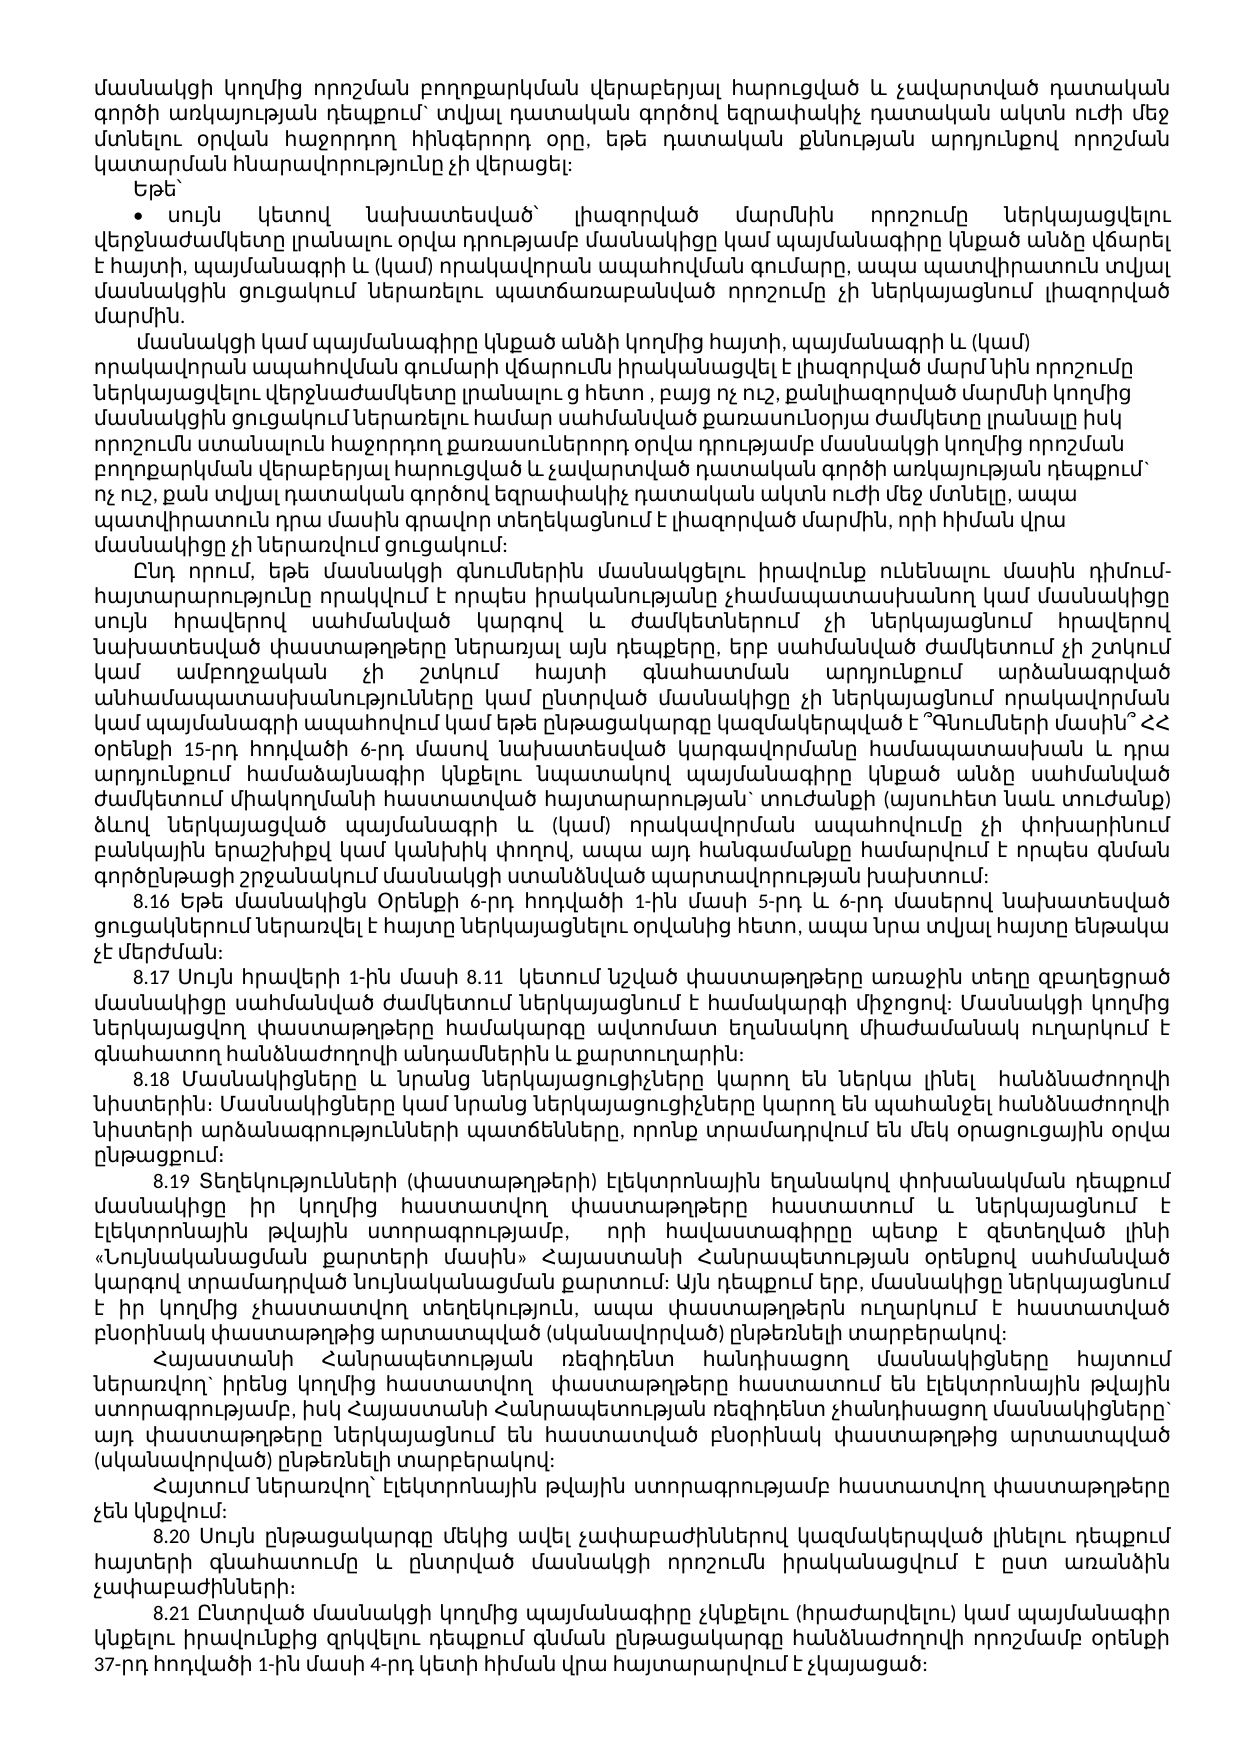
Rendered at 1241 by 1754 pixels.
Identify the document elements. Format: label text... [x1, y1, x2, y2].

text 8.21 Ընտրված մասնակցի կողմից պայմանագիրը չկնքելու (հրաժարվելու) կամ պայմանագիր կնքելու իրավունքից զրկվելու դեպքում գնման ընթացակարգը հանձնաժողովի որոշմամբ օրենքի 37-րդ հոդվածի 1-ին մասի 4-րդ կետի հիման վրա հայտարարվում է չկայացած: [94, 1600, 1171, 1676]
text 8.16 Եթե մասնակիցն Օրենքի 6-րդ հոդվածի 1-ին մասի 5-րդ և 6-րդ մասերով նախատեսված ցուցակներում ներառվել է հայտը ներկայացնելու օրվանից հետո, ապա նրա տվյալ հայտը ենթակա չէ մերժման: [94, 888, 1171, 964]
text 8.17 Սույն հրավերի 1-ին մասի 8.11 կետում նշված փաստաթղթերը առաջին տեղը զբաղեցրած մասնակիցը սահմանված ժամկետում ներկայացնում է համակարգի միջոցով: Մասնակցի կողմից ներկայացվող փաստաթղթերը համակարգը ավտոմատ եղանակող միաժամանակ ուղարկում է գնահատող հանձնաժողովի անդամներին և քարտուղարին: [94, 964, 1171, 1066]
text մասնակցի կամ պայմանագիրը կնքած անձի կողմից հայտի, պայմանագրի և (կամ) որակավորան ապահովման գումարի վճարումն իրականացվել է լիազորված մարմ նին որոշումը ներկայացվելու վերջնաժամկետը լրանալու ց հետո , բայց ոչ ուշ, քանլիազորված մարմնի կողմից մասնակցին ցուցակում ներառելու համար սահմանված քառասունօրյա ժամկետը լրանալը իսկ որոշումն ստանալուն հաջորդող քառասուներորդ օրվա դրությամբ մասնակցի կողմից որոշման բողոքարկման վերաբերյալ հարուցված և չավարտված դատական գործի առկայության դեպքում` ոչ ուշ, քան տվյալ դատական գործով եզրափակիչ դատական ակտն ուժի մեջ մտնելը, ապա պատվիրատուն դրա մասին գրավոր տեղեկացնում է լիազորված մարմին, որի հիման վրա մասնակիցը չի ներառվում ցուցակում: [94, 329, 1171, 558]
text 8.18 Մասնակիցները և նրանց ներկայացուցիչները կարող են ներկա լինել հանձնաժողովի նիստերին։ Մասնակիցները կամ նրանց ներկայացուցիչները կարող են պահանջել հանձնաժողովի նիստերի արձանագրությունների պատճենները, որոնք տրամադրվում են մեկ օրացուցային օրվա ընթացքում։ [94, 1066, 1171, 1168]
text Եթե՝ [94, 177, 1171, 202]
text Ընդ որում, եթե մասնակցի գնումներին մասնակցելու իրավունք ունենալու մասին դիմում-հայտարարությունը որակվում է որպես իրականությանը չհամապատասխանող կամ մասնակիցը սույն հրավերով սահմանված կարգով և ժամկետներում չի ներկայացնում հրավերով նախատեսված փաստաթղթերը ներառյալ այն դեպքերը, երբ սահմանված ժամկետում չի շտկում կամ ամբողջական չի շտկում հայտի գնահատման արդյունքում արձանագրված անհամապատասխանությունները կամ ընտրված մասնակիցը չի ներկայացնում որակավորման կամ պայմանագրի ապահովում կամ եթե ընթացակարգը կազմակերպված է ՞Գնումների մասին՞ ՀՀ օրենքի 15-րդ հոդվածի 6-րդ մասով նախատեսված կարգավորմանը համապատասխան և դրա արդյունքում համաձայնագիր կնքելու նպատակով պայմանագիրը կնքած անձը սահմանված ժամկետում միակողմանի հաստատված հայտարարության` տուժանքի (այսուհետ նաև տուժանք) ձևով ներկայացված պայմանագրի և (կամ) որակավորման ապահովումը չի փոխարինում բանկային երաշխիքվ կամ կանխիկ փողով, ապա այդ հանգամանքը համարվում է որպես գնման գործընթացի շրջանակում մասնակցի ստանձնված պարտավորության խախտում: [94, 558, 1171, 888]
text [94, 75, 1171, 177]
text Հայաստանի Հանրապետության ռեզիդենտ հանդիսացող մասնակիցները հայտում ներառվող` իրենց կողմից հաստատվող փաստաթղթերը հաստատում են էլեկտրոնային թվային ստորագրությամբ, իսկ Հայաստանի Հանրապետության ռեզիդենտ չհանդիսացող մասնակիցները` այդ փաստաթղթերը ներկայացնում են հաստատված բնօրինակ փաստաթղթից արտատպված (սկանավորված) ընթեռնելի տարբերակով: [94, 1346, 1171, 1473]
text • սույն կետով նախատեսված՝ լիազորված մարմնին որոշումը ներկայացվելու վերջնաժամկետը լրանալու օրվա դրությամբ մասնակիցը կամ պայմանագիրը կնքած անձը վճարել է հայտի, պայմանագրի և (կամ) որակավորան ապահովման գումարը, ապա պատվիրատուն տվյալ մասնակցին ցուցակում ներառելու պատճառաբանված որոշումը չի ներկայացնում լիազորված մարմին. [94, 202, 1171, 329]
text Հայտում ներառվող՝ էլեկտրոնային թվային ստորագրությամբ հաստատվող փաստաթղթերը չեն կնքվում: [94, 1473, 1171, 1524]
text 8.20 Սույն ընթացակարգը մեկից ավել չափաբաժիններով կազմակերպված լինելու դեպքում հայտերի գնահատումը և ընտրված մասնակցի որոշումն իրականացվում է ըստ առանձին չափաբաժինների։ [94, 1524, 1171, 1600]
text 8.19 Տեղեկությունների (փաստաթղթերի) էլեկտրոնային եղանակով փոխանակման դեպքում մասնակիցը իր կողմից հաստատվող փաստաթղթերը հաստատում և ներկայացնում է էլեկտրոնային թվային ստորագրությամբ, որի հավաստագիրըը պետք է զետեղված լինի «Նույնականացման քարտերի մասին» Հայաստանի Հանրապետության օրենքով սահմանված կարգով տրամադրված նույնականացման քարտում: Այն դեպքում երբ, մասնակիցը ներկայացնում է իր կողմից չհաստատվող տեղեկություն, ապա փաստաթղթերն ուղարկում է հաստատված բնօրինակ փաստաթղթից արտատպված (սկանավորված) ընթեռնելի տարբերակով: [94, 1168, 1171, 1346]
